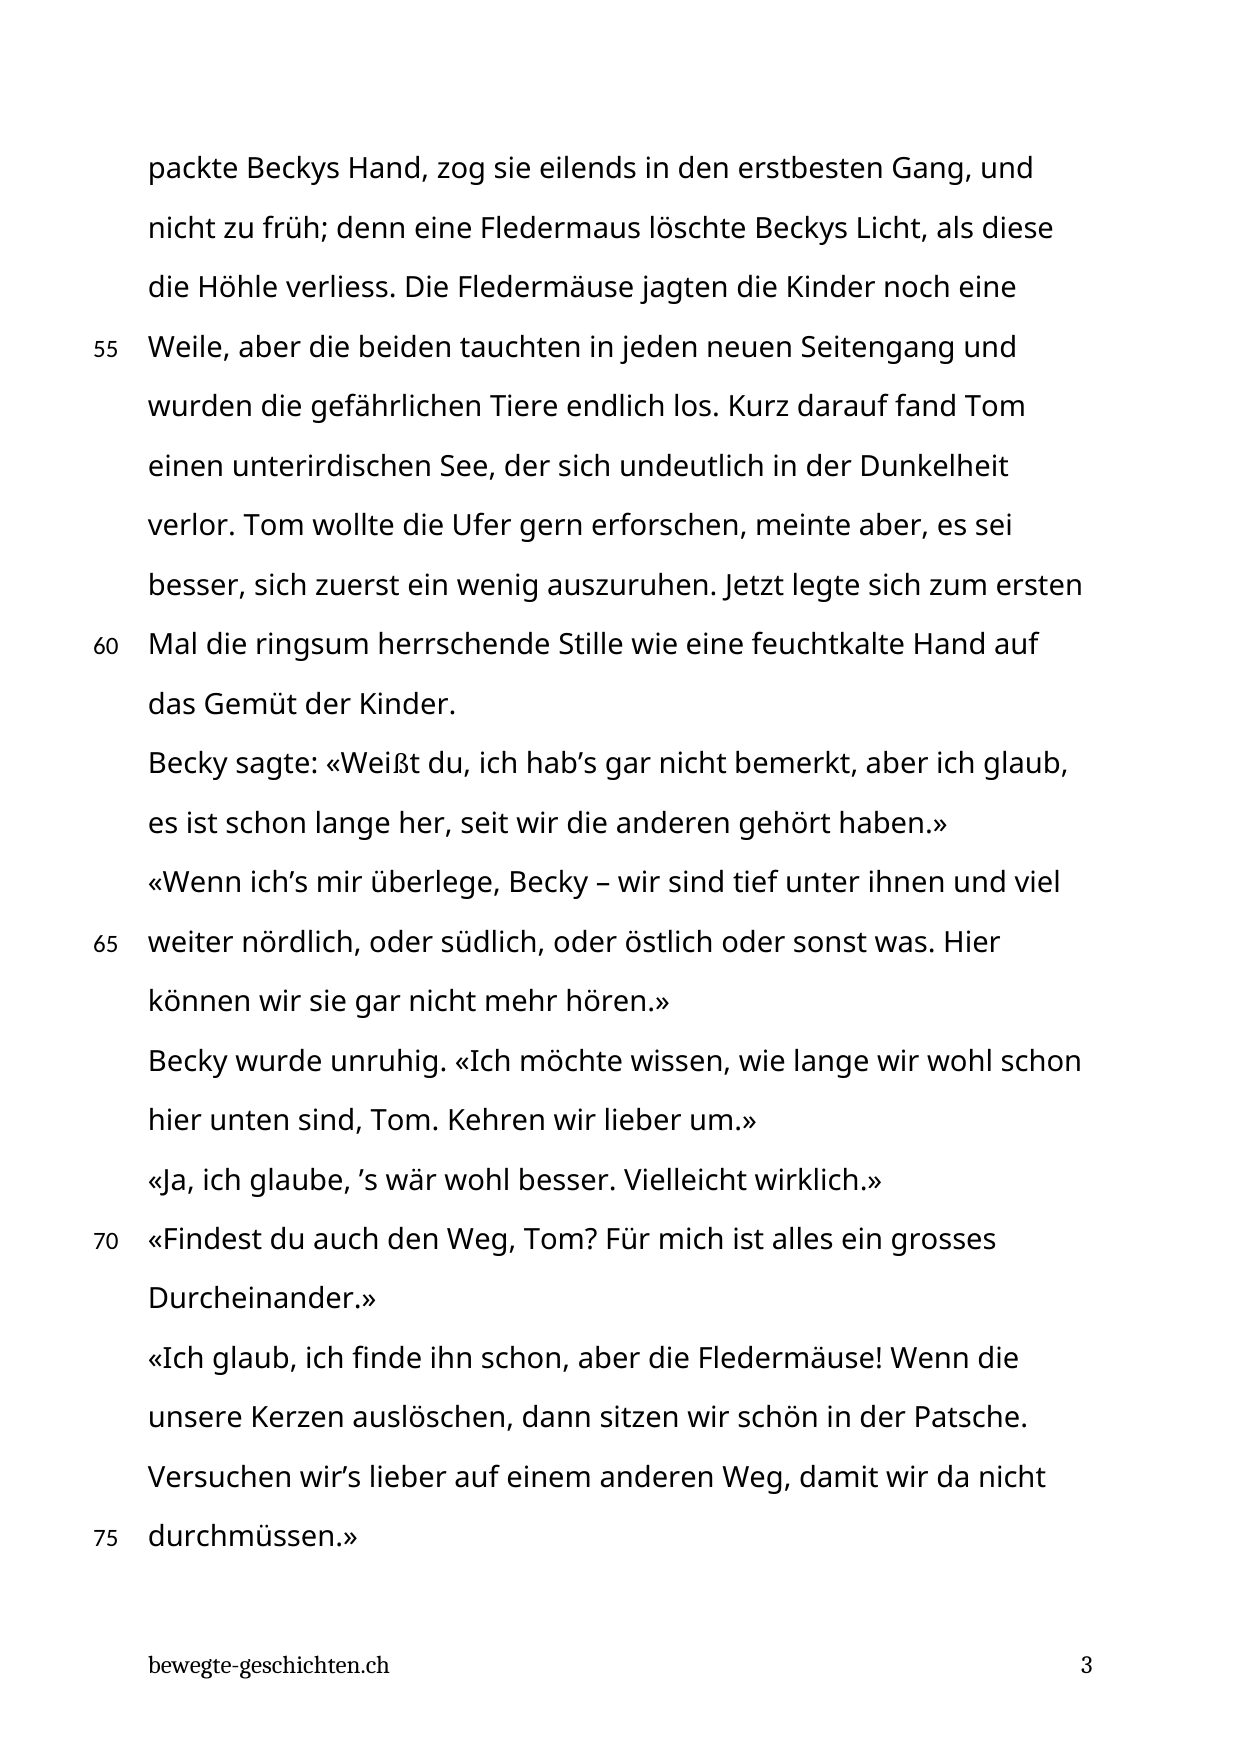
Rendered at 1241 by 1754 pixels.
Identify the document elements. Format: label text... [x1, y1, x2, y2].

text «Ja, ich glaube, ’s wär wohl besser. Vielleicht wirklich.» [148, 1159, 1092, 1198]
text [148, 148, 1092, 723]
text «Findest du auch den Weg, Tom? Für mich ist alles ein grosses Durcheinander.» [148, 1218, 1092, 1317]
text Becky wurde unruhig. «Ich möchte wissen, wie lange wir wohl schon hier unten sind, Tom. Kehren wir lieber um.» [148, 1040, 1092, 1139]
text «Ich glaub, ich finde ihn schon, aber die Fledermäuse! Wenn die unsere Kerzen auslöschen, dann sitzen wir schön in der Patsche. Versuchen wir’s lieber auf einem anderen Weg, damit wir da nicht durchmüssen.» [148, 1337, 1092, 1555]
text «Wenn ich’s mir überlege, Becky – wir sind tief unter ihnen und viel weiter nördlich, oder südlich, oder östlich oder sonst was. Hier können wir sie gar nicht mehr hören.» [148, 861, 1092, 1020]
text Becky sagte: «Weißt du, ich hab’s gar nicht bemerkt, aber ich glaub, es ist schon lange her, seit wir die anderen gehört haben.» [148, 742, 1092, 842]
